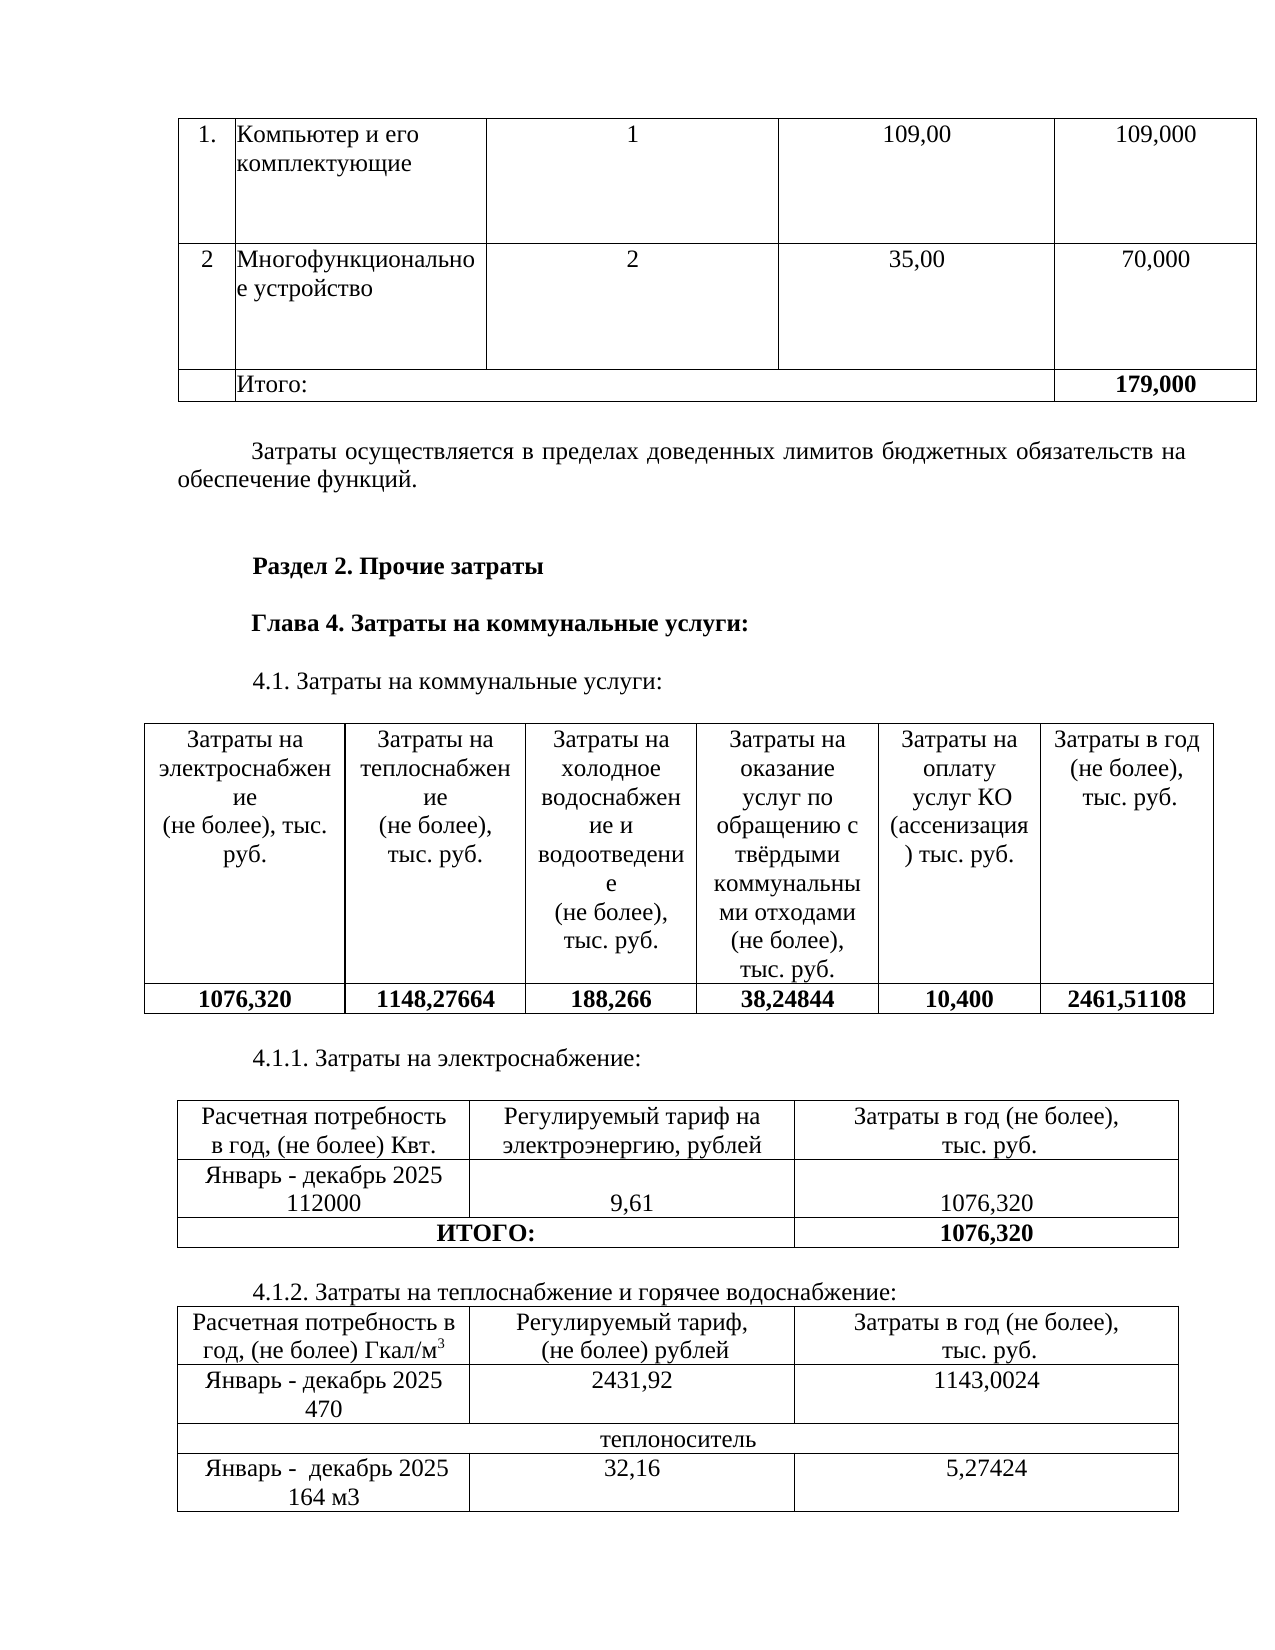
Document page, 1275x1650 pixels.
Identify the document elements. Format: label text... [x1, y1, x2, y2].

table_cell 1. [179, 119, 235, 243]
text Глава 4. Затраты на коммунальные услуги: [177, 608, 1186, 637]
table_cell 35,00 [779, 244, 1054, 368]
table_header Регулируемый тариф на электроэнергию, рублей [470, 1101, 794, 1159]
text Затраты осуществляется в пределах доведенных лимитов бюджетных обязательств на обеспечение функций. [177, 436, 1186, 493]
text 4.1. Затраты на коммунальные услуги: [177, 666, 1186, 694]
table_cell 1076,320 [795, 1160, 1178, 1217]
table_cell ИТОГО: [178, 1218, 794, 1247]
table_cell Январь - декабрь 2025 470 [178, 1365, 469, 1423]
table_cell Многофункциональное устройство [236, 244, 486, 368]
table_cell 32,16 [470, 1454, 794, 1511]
table_header Затраты на электроснабжение (не более), тыс. руб. [145, 724, 344, 983]
table_cell 179,000 [1055, 370, 1256, 401]
table_cell 5,27424 [795, 1454, 1178, 1511]
table_cell 1076,320 [795, 1218, 1178, 1247]
table_cell 1076,320 [145, 984, 344, 1013]
table_cell 70,000 [1055, 244, 1256, 368]
table_cell 2461,51108 [1041, 984, 1213, 1013]
table_cell Январь - декабрь 2025 112000 [178, 1160, 469, 1217]
table_header Расчетная потребность в год, (не более) Гкал/м3 [178, 1307, 469, 1364]
table_header Затраты на теплоснабжение (не более), тыс. руб. [346, 724, 525, 983]
table_cell 2 [487, 244, 778, 368]
table_cell теплоноситель [178, 1424, 1178, 1452]
table_cell 2431,92 [470, 1365, 794, 1423]
table_cell Компьютер и его комплектующие [236, 119, 486, 243]
table_cell 38,24844 [697, 984, 878, 1013]
text Раздел 2. Прочие затраты [177, 551, 1186, 579]
table_cell 109,00 [779, 119, 1054, 243]
table_cell Январь - декабрь 2025 164 м3 [178, 1454, 469, 1511]
table_cell 1143,0024 [795, 1365, 1178, 1423]
table_cell 9,61 [470, 1160, 794, 1217]
table_header Затраты на оплату услуг КО (ассенизация) тыс. руб. [879, 724, 1040, 983]
table_header Затраты в год (не более), тыс. руб. [1041, 724, 1213, 983]
text 4.1.2. Затраты на теплоснабжение и горячее водоснабжение: [177, 1277, 1186, 1306]
table_cell 1148,27664 [346, 984, 525, 1013]
table_header Затраты на оказание услуг по обращению с твёрдыми коммунальными отходами (не более), тыс. руб. [697, 724, 878, 983]
table_cell 10,400 [879, 984, 1040, 1013]
table_header Затраты в год (не более), тыс. руб. [795, 1101, 1178, 1159]
table_header Затраты на холодное водоснабжение и водоотведение (не более), тыс. руб. [526, 724, 696, 983]
table_cell 2 [179, 244, 235, 368]
table_header Расчетная потребность в год, (не более) Квт. [178, 1101, 469, 1159]
table_header Затраты в год (не более), тыс. руб. [795, 1307, 1178, 1364]
table_cell [179, 370, 235, 401]
table_cell Итого: [236, 370, 1054, 401]
table_cell 188,266 [526, 984, 696, 1013]
table_cell 109,000 [1055, 119, 1256, 243]
table_cell 1 [487, 119, 778, 243]
table_header Регулируемый тариф, (не более) рублей [470, 1307, 794, 1364]
text 4.1.1. Затраты на электроснабжение: [177, 1043, 1186, 1071]
